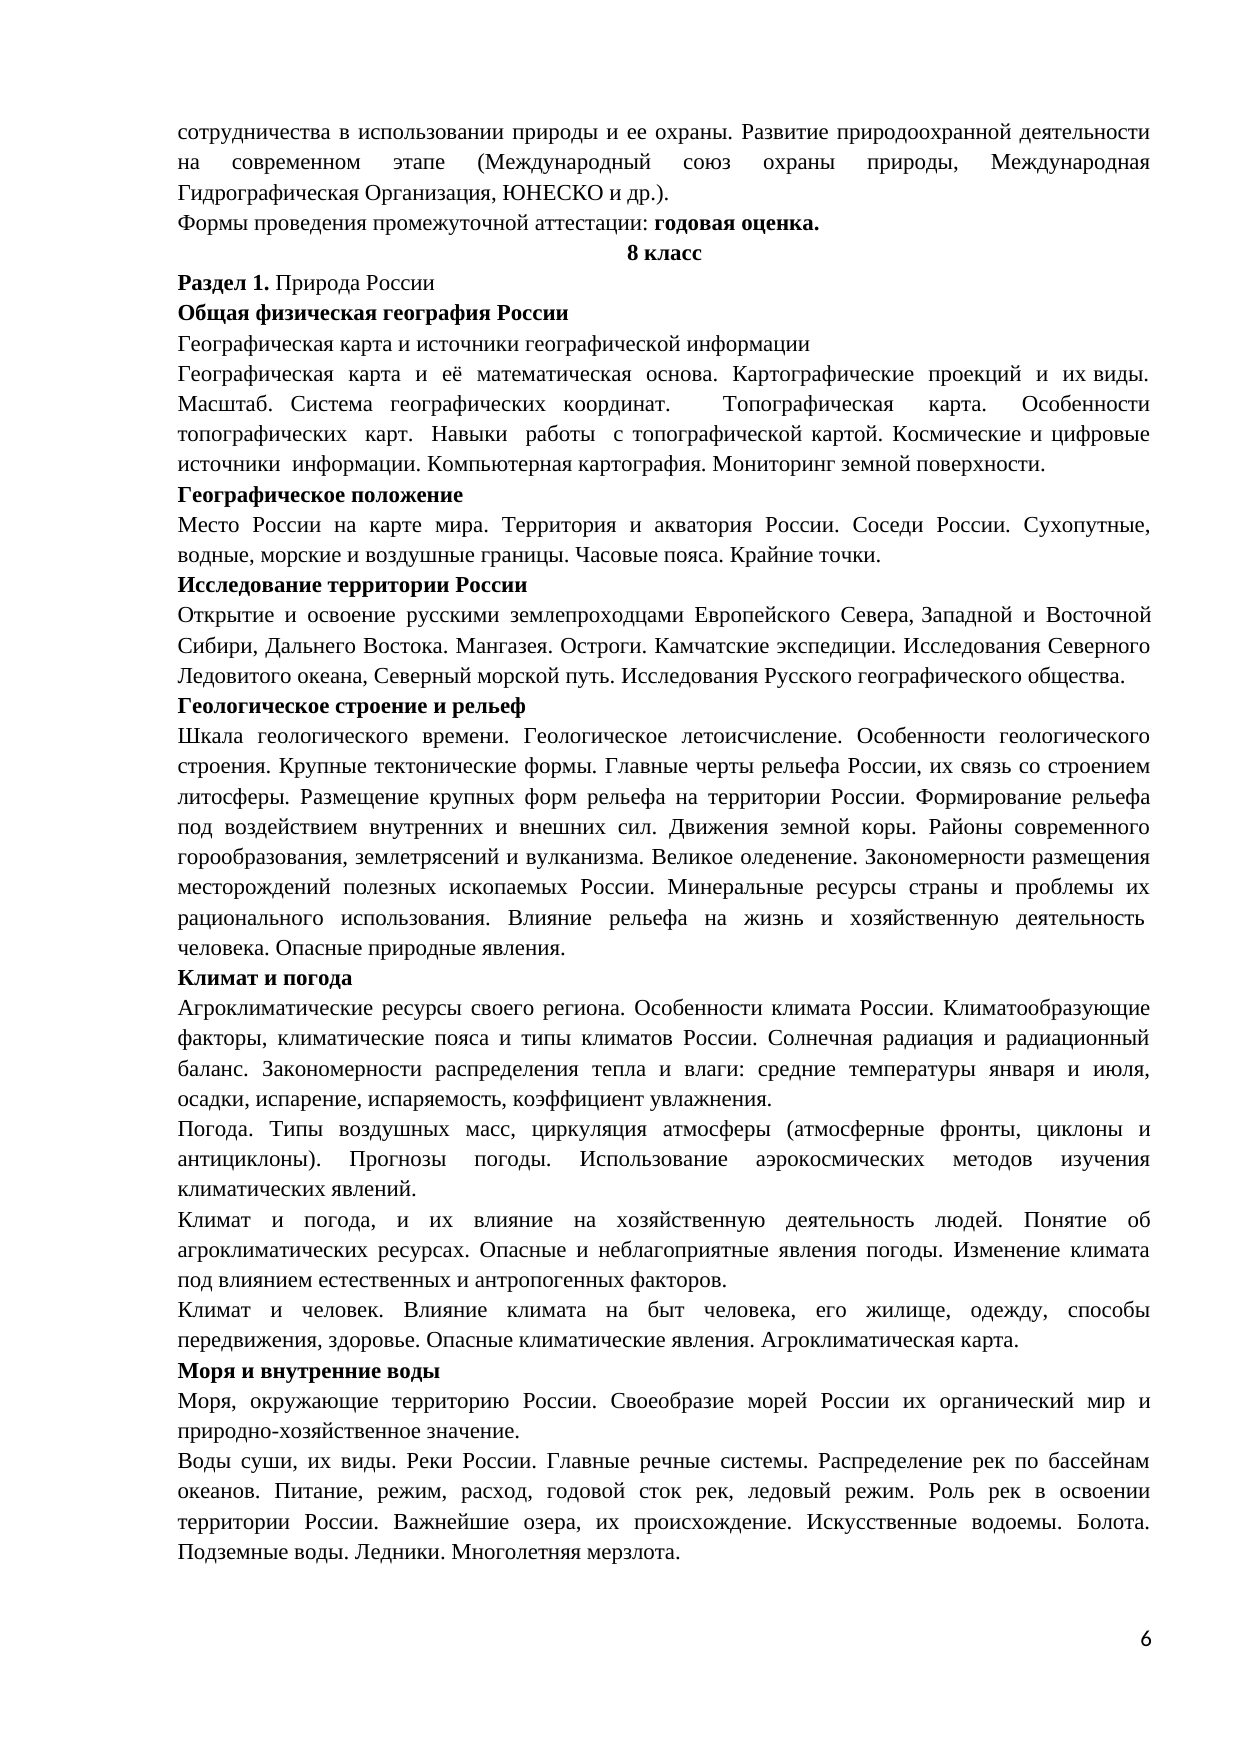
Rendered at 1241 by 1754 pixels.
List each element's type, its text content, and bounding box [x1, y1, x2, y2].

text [177, 118, 1152, 205]
text Общая физическая география России [177, 299, 1152, 326]
text Место России на карте мира. Территория и акватория России. Соседи России. Сухопутные, водные, морские и воздушные границы. Часовые пояса. Крайние точки. [177, 511, 1152, 567]
text Географическое положение [177, 481, 1152, 507]
text Шкала геологического времени. Геологическое летоисчисление. Особенности геологического строения. Крупные тектонические формы. Главные черты рельефа России, их связь со строением литосферы. Размещение крупных форм рельефа на территории России. Формирование рельефа под воздействием внутренних и внешних сил. Движения земной коры. Районы современного горообразования, землетрясений и вулканизма. Великое оледенение. Закономерности размещения месторождений полезных ископаемых России. Минеральные ресурсы страны и проблемы их рационального использования. Влияние рельефа на жизнь и хозяйственную деятельность человека. Опасные природные явления. [177, 722, 1152, 960]
text Климат и человек. Влияние климата на быт человека, его жилище, одежду, способы передвижения, здоровье. Опасные климатические явления. Агроклиматическая карта. [177, 1296, 1152, 1353]
text Географическая карта и источники географической информации [177, 329, 1152, 356]
text Раздел 1. Природа России [177, 269, 1152, 296]
text Климат и погода [177, 964, 1152, 990]
text Воды суши, их виды. Реки России. Главные речные системы. Распределение рек по бассейнам океанов. Питание, режим, расход, годовой сток рек, ледовый режим. Роль рек в освоении территории России. Важнейшие озера, их происхождение. Искусственные водоемы. Болота. Подземные воды. Ледники. Многолетняя мерзлота. [177, 1447, 1152, 1564]
text Открытие и освоение русскими землепроходцами Европейского Севера, Западной и Восточной Сибири, Дальнего Востока. Мангазея. Остроги. Камчатские экспедиции. Исследования Северного Ледовитого океана, Северный морской путь. Исследования Русского географического общества. [177, 601, 1152, 688]
text Формы проведения промежуточной аттестации: годовая оценка. [177, 209, 1152, 235]
text Климат и погода, и их влияние на хозяйственную деятельность людей. Понятие об агроклиматических ресурсах. Опасные и неблагоприятные явления погоды. Изменение климата под влиянием естественных и антропогенных факторов. [177, 1206, 1152, 1292]
text 8 класс [177, 239, 1152, 265]
text Моря и внутренние воды [177, 1357, 1152, 1383]
text Агроклиматические ресурсы своего региона. Особенности климата России. Климатообразующие факторы, климатические пояса и типы климатов России. Солнечная радиация и радиационный баланс. Закономерности распределения тепла и влаги: средние температуры января и июля, осадки, испарение, испаряемость, коэффициент увлажнения. [177, 994, 1152, 1111]
text Погода. Типы воздушных масс, циркуляция атмосферы (атмосферные фронты, циклоны и антициклоны). Прогнозы погоды. Использование аэрокосмических методов изучения климатических явлений. [177, 1115, 1152, 1202]
text Географическая карта и её математическая основа. Картографические проекций и их виды. Масштаб. Система географических координат. Топографическая карта. Особенности топографических карт. Навыки работы с топографической картой. Космические и цифровые источники информации. Компьютерная картография. Мониторинг земной поверхности. [177, 360, 1152, 477]
text Геологическое строение и рельеф [177, 692, 1152, 718]
text Моря, окружающие территорию России. Своеобразие морей России их органический мир и природно-хозяйственное значение. [177, 1387, 1152, 1443]
text Исследование территории России [177, 571, 1152, 598]
